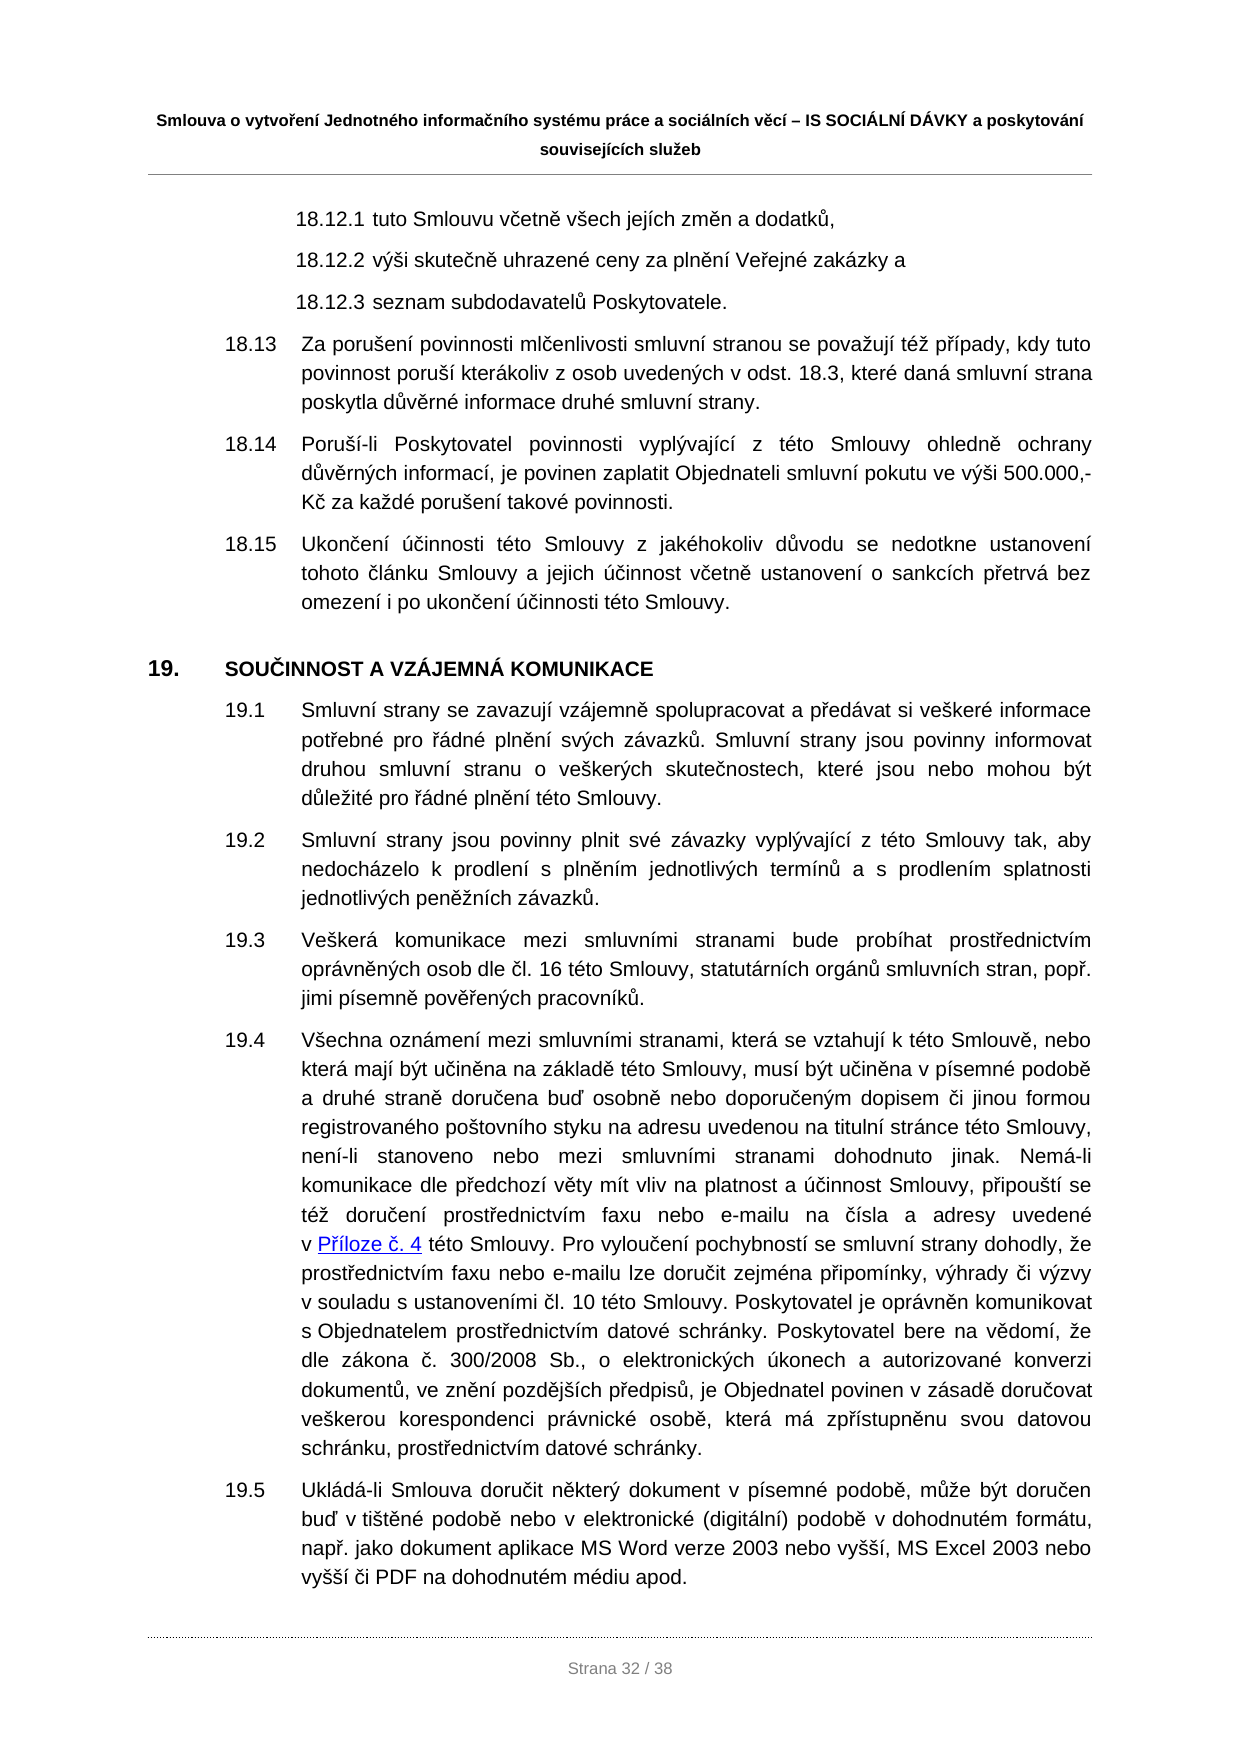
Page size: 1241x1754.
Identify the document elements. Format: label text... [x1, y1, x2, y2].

list Poruší-li Poskytovatel povinnosti vyplývající z této Smlouvy ohledně ochrany důvěrných informací, je povinen zaplatit Objednateli smluvní pokutu ve výši 500.000,- Kč za každé porušení takové povinnosti. [224, 428, 1092, 515]
list Veškerá komunikace mezi smluvními stranami bude probíhat prostřednictvím oprávněných osob dle čl. 16 této Smlouvy, statutárních orgánů smluvních stran, popř. jimi písemně pověřených pracovníků. [224, 924, 1092, 1011]
list výši skutečně uhrazené ceny za plnění Veřejné zakázky a [295, 244, 1092, 274]
list Za porušení povinnosti mlčenlivosti smluvní stranou se považují též případy, kdy tuto povinnost poruší kterákoliv z osob uvedených v odst. 18.3, které daná smluvní strana poskytla důvěrné informace druhé smluvní strany. [224, 328, 1092, 415]
list Všechna oznámení mezi smluvními stranami, která se vztahují k této Smlouvě, nebo která mají být učiněna na základě této Smlouvy, musí být učiněna v písemné podobě a druhé straně doručena buď osobně nebo doporučeným dopisem či jinou formou registrovaného poštovního styku na adresu uvedenou na titulní stránce této Smlouvy, není-li stanoveno nebo mezi smluvními stranami dohodnuto jinak. Nemá-li komunikace dle předchozí věty mít vliv na platnost a účinnost Smlouvy, připouští se též doručení prostřednictvím faxu nebo e-mailu na čísla a adresy uvedené v Příloze č. 4 této Smlouvy. Pro vyloučení pochybností se smluvní strany dohodly, že prostřednictvím faxu nebo e-mailu lze doručit zejména připomínky, výhrady či výzvy v souladu s ustanoveními čl. 10 této Smlouvy. Poskytovatel je oprávněn komunikovat s Objednatelem prostřednictvím datové schránky. Poskytovatel bere na vědomí, že dle zákona č. 300/2008 Sb., o elektronických úkonech a autorizované konverzi dokumentů, ve znění pozdějších předpisů, je Objednatel povinen v zásadě doručovat veškerou korespondenci právnické osobě, která má zpřístupněnu svou datovou schránku, prostřednictvím datové schránky. [224, 1024, 1092, 1461]
list Ukončení účinnosti této Smlouvy z jakéhokoliv důvodu se nedotkne ustanovení tohoto článku Smlouvy a jejich účinnost včetně ustanovení o sankcích přetrvá bez omezení i po ukončení účinnosti této Smlouvy. [224, 528, 1092, 615]
list Ukládá-li Smlouva doručit některý dokument v písemné podobě, může být doručen buď v tištěné podobě nebo v elektronické (digitální) podobě v dohodnutém formátu, např. jako dokument aplikace MS Word verze 2003 nebo vyšší, MS Excel 2003 nebo vyšší či PDF na dohodnutém médiu apod. [224, 1474, 1092, 1590]
list Smluvní strany jsou povinny plnit své závazky vyplývající z této Smlouvy tak, aby nedocházelo k prodlení s plněním jednotlivých termínů a s prodlením splatnosti jednotlivých peněžních závazků. [224, 824, 1092, 911]
list SOUČINNOST A VZÁJEMNÁ KOMUNIKACE [148, 653, 1092, 682]
list seznam subdodavatelů Poskytovatele. [295, 286, 1092, 315]
list tuto Smlouvu včetně všech jejích změn a dodatků, [295, 203, 1092, 232]
list Smluvní strany se zavazují vzájemně spolupracovat a předávat si veškeré informace potřebné pro řádné plnění svých závazků. Smluvní strany jsou povinny informovat druhou smluvní stranu o veškerých skutečnostech, které jsou nebo mohou být důležité pro řádné plnění této Smlouvy. [224, 694, 1092, 811]
